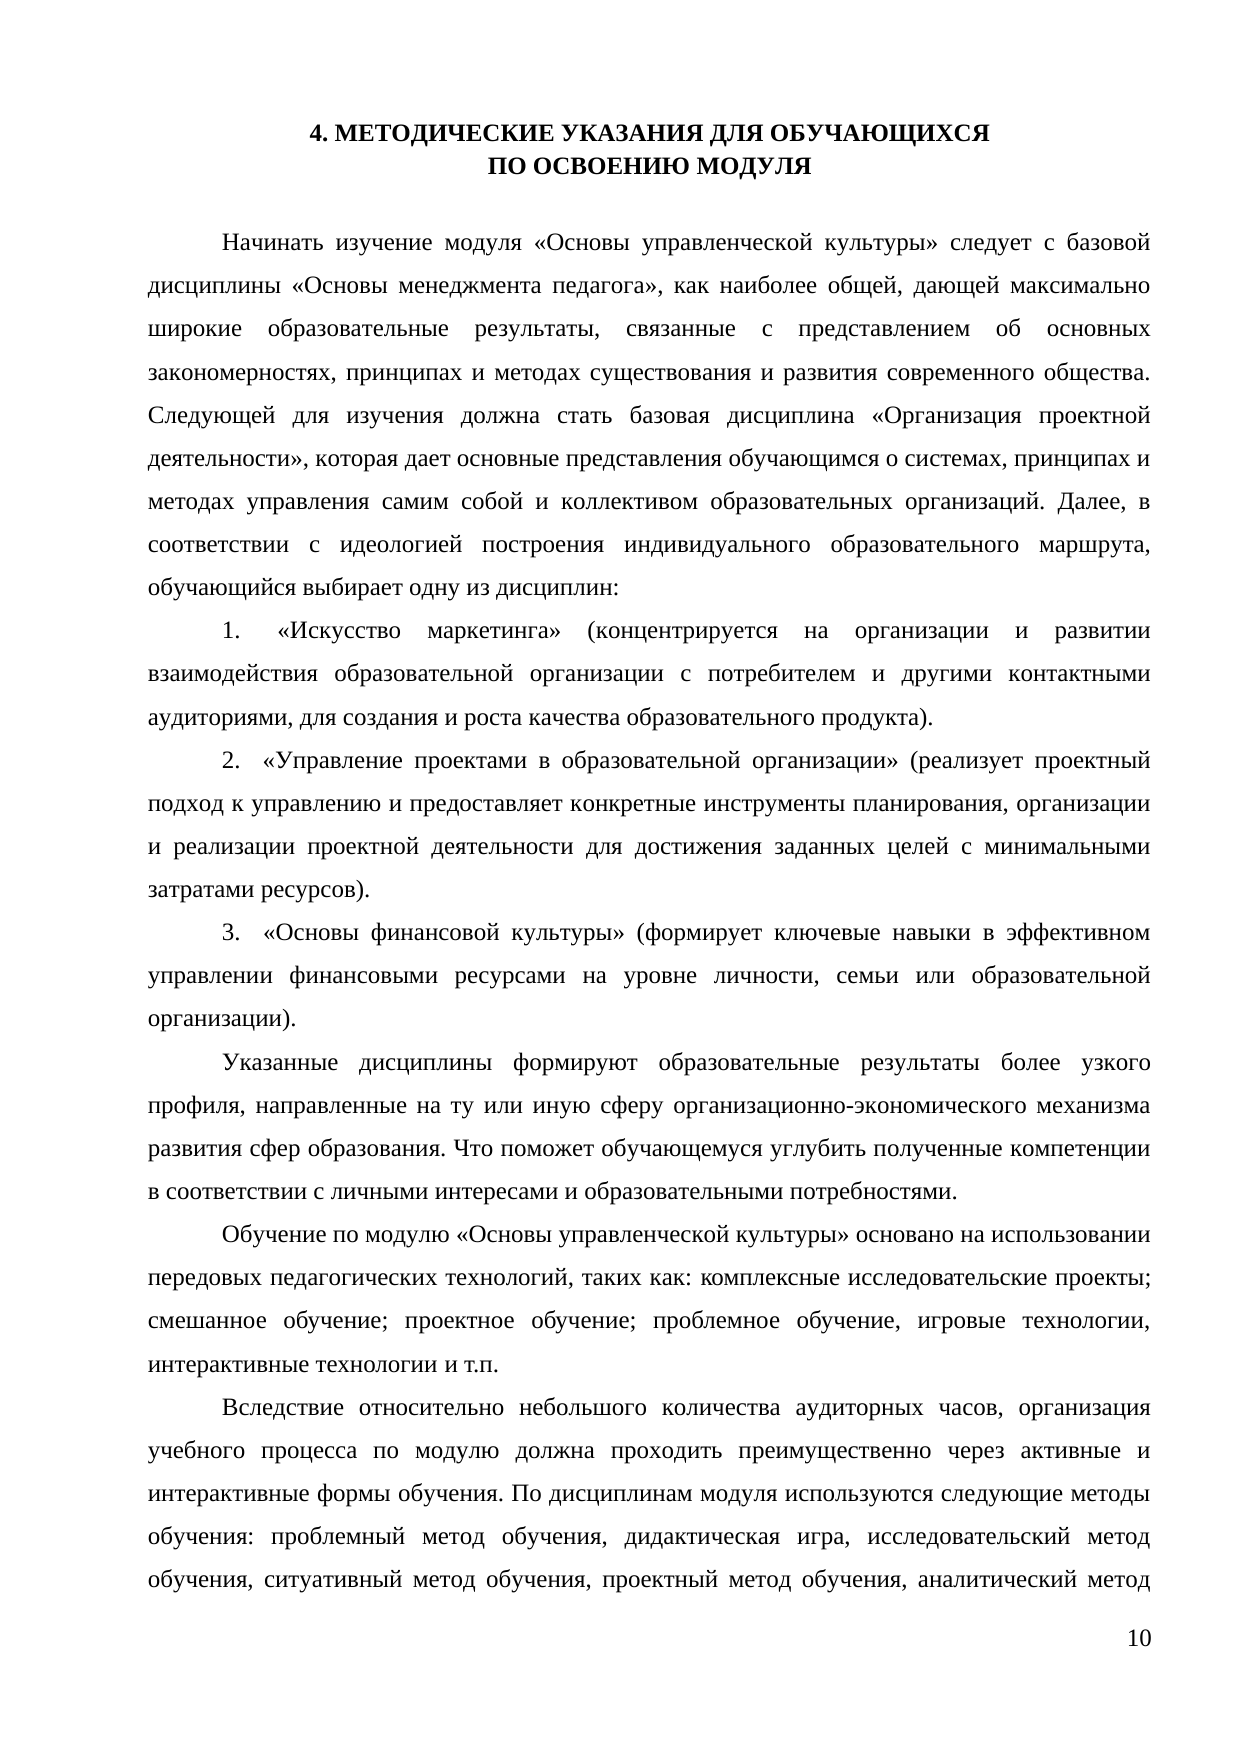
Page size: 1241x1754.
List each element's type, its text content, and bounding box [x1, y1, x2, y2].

text Обучение по модулю «Основы управленческой культуры» основано на использовании передовых педагогических технологий, таких как: комплексные исследовательские проекты; смешанное обучение; проектное обучение; проблемное обучение, игровые технологии, интерактивные технологии и т.п. [148, 1219, 1152, 1377]
text Начинать изучение модуля «Основы управленческой культуры» следует с базовой дисциплины «Основы менеджмента педагога», как наиболее общей, дающей максимально широкие образовательные результаты, связанные с представлением об основных закономерностях, принципах и методах существования и развития современного общества. Следующей для изучения должна стать базовая дисциплина «Организация проектной деятельности», которая дает основные представления обучающимся о системах, принципах и методах управления самим собой и коллективом образовательных организаций. Далее, в соответствии с идеологией построения индивидуального образовательного маршрута, обучающийся выбирает одну из дисциплин: [148, 227, 1152, 601]
text 4. Методические указания для обучающихся [148, 118, 1152, 147]
text Указанные дисциплины формируют образовательные результаты более узкого профиля, направленные на ту или иную сферу организационно-экономического механизма развития сфер образования. Что поможет обучающемуся углубить полученные компетенции в соответствии с личными интересами и образовательными потребностями. [148, 1047, 1152, 1205]
text по освоению Модуля [148, 151, 1152, 180]
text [148, 1392, 1152, 1593]
list «Искусство маркетинга» (концентрируется на организации и развитии взаимодействия образовательной организации с потребителем и другими контактными аудиториями, для создания и роста качества образовательного продукта). [148, 615, 1152, 730]
list «Основы финансовой культуры» (формирует ключевые навыки в эффективном управлении финансовыми ресурсами на уровне личности, семьи или образовательной организации). [148, 917, 1152, 1032]
list «Управление проектами в образовательной организации» (реализует проектный подход к управлению и предоставляет конкретные инструменты планирования, организации и реализации проектной деятельности для достижения заданных целей с минимальными затратами ресурсов). [148, 745, 1152, 903]
